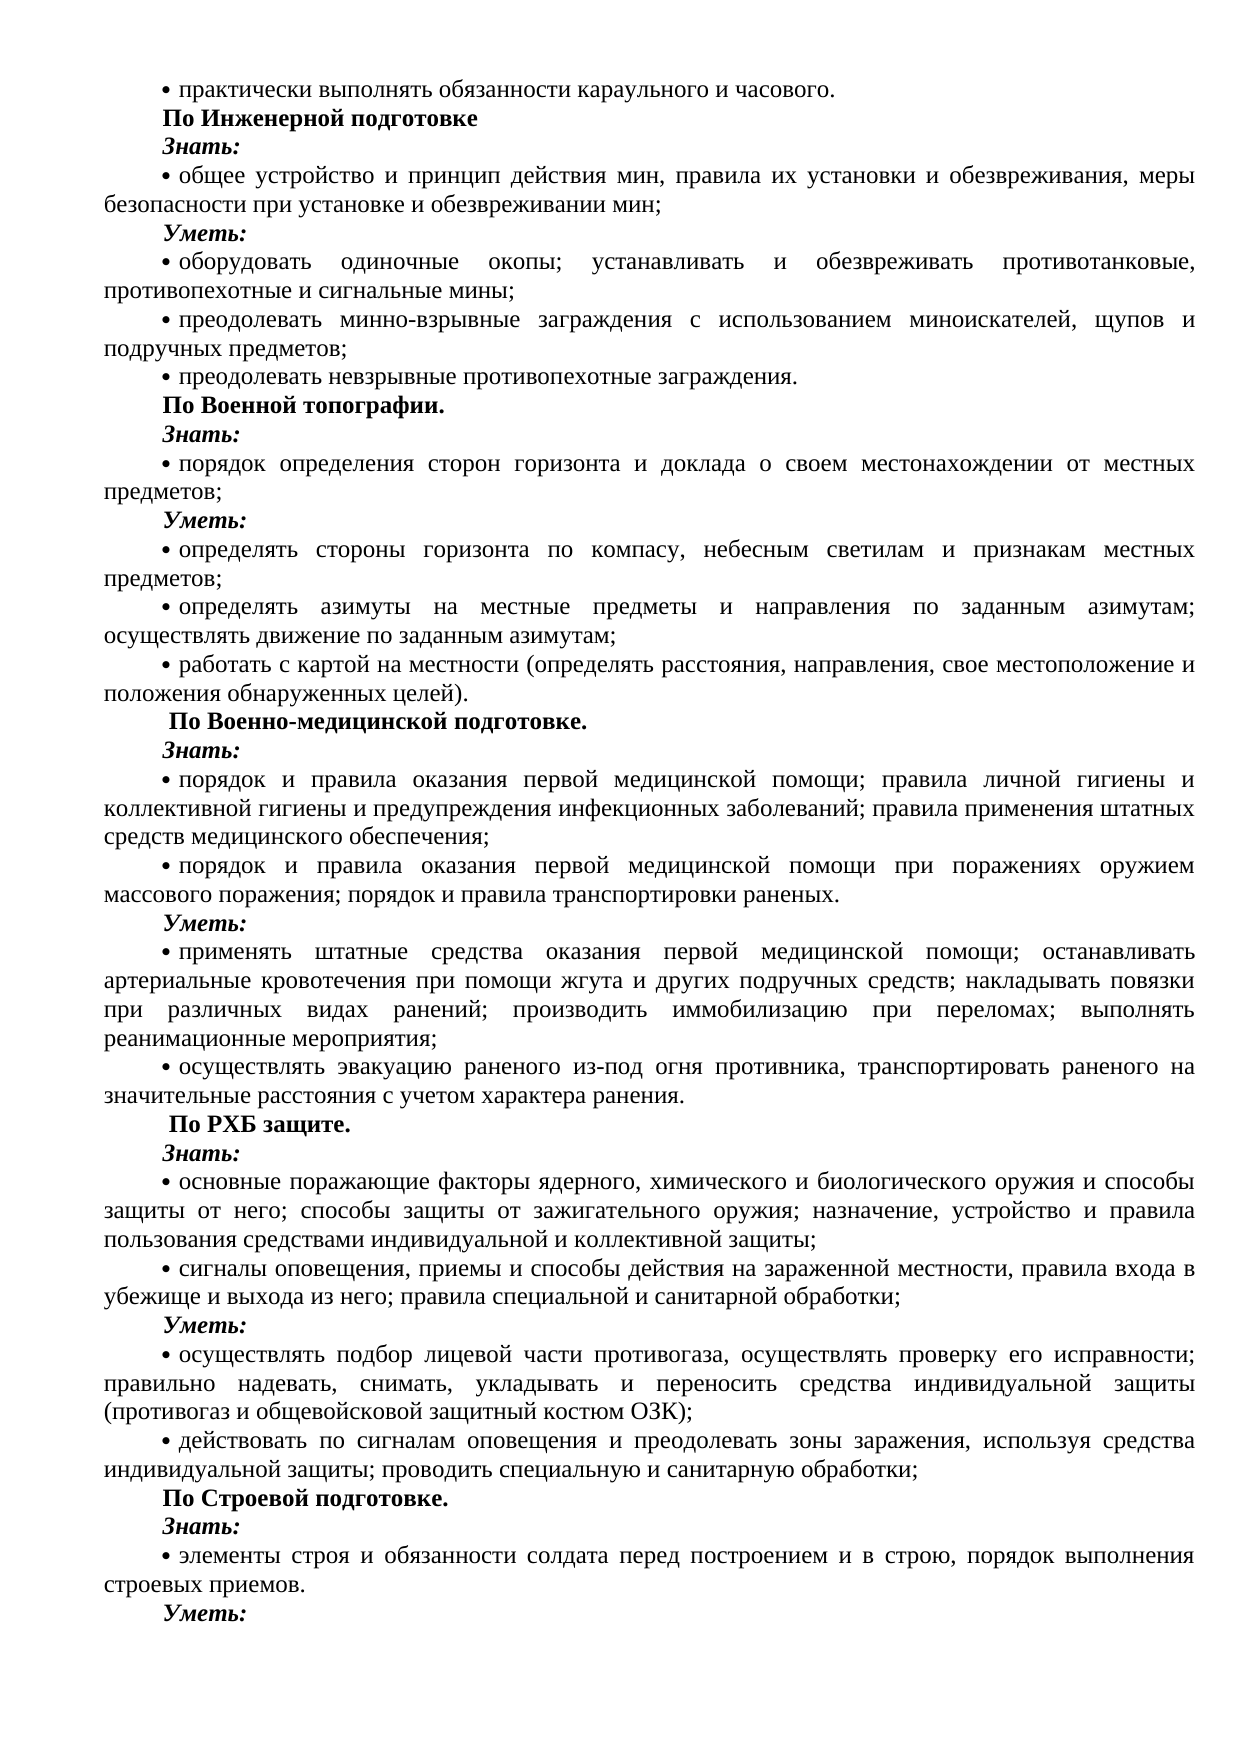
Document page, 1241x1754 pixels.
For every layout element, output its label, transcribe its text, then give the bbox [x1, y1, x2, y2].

list определять азимуты на местные предметы и направления по заданным азимутам; осуществлять движение по заданным азимутам; [103, 591, 1196, 649]
list сигналы оповещения, приемы и способы действия на зараженной местности, правила входа в убежище и выхода из него; правила специальной и санитарной обработки; [103, 1253, 1196, 1310]
text По Военно-медицинской подготовке. [103, 706, 1196, 735]
text По Инженерной подготовке [103, 103, 1196, 131]
list применять штатные средства оказания первой медицинской помощи; останавливать артериальные кровотечения при помощи жгута и других подручных средств; накладывать повязки при различных видах ранений; производить иммобилизацию при переломах; выполнять реанимационные мероприятия; [103, 936, 1196, 1051]
text Уметь: [103, 1310, 1196, 1339]
text По РХБ защите. [103, 1109, 1196, 1138]
list порядок и правила оказания первой медицинской помощи при поражениях оружием массового поражения; порядок и правила транспортировки раненых. [103, 850, 1196, 908]
list оборудовать одиночные окопы; устанавливать и обезвреживать противотанковые, противопехотные и сигнальные мины; [103, 246, 1196, 304]
list осуществлять подбор лицевой части противогаза, осуществлять проверку его исправности; правильно надевать, снимать, укладывать и переносить средства индивидуальной защиты (противогаз и общевойсковой защитный костюм ОЗК); [103, 1339, 1196, 1425]
text Знать: [103, 131, 1196, 160]
list осуществлять эвакуацию раненого из-под огня противника, транспортировать раненого на значительные расстояния с учетом характера ранения. [103, 1051, 1196, 1109]
text Знать: [103, 1511, 1196, 1540]
list порядок определения сторон горизонта и доклада о своем местонахождении от местных предметов; [103, 448, 1196, 505]
text Уметь: [103, 1598, 1196, 1626]
text Уметь: [103, 505, 1196, 534]
text По Военной топографии. [103, 390, 1196, 419]
list общее устройство и принцип действия мин, правила их установки и обезвреживания, меры безопасности при установке и обезвреживании мин; [103, 160, 1196, 218]
text Уметь: [103, 218, 1196, 246]
list порядок и правила оказания первой медицинской помощи; правила личной гигиены и коллективной гигиены и предупреждения инфекционных заболеваний; правила применения штатных средств медицинского обеспечения; [103, 764, 1196, 850]
text Знать: [103, 735, 1196, 764]
list основные поражающие факторы ядерного, химического и биологического оружия и способы защиты от него; способы защиты от зажигательного оружия; назначение, устройство и правила пользования средствами индивидуальной и коллективной защиты; [103, 1166, 1196, 1253]
list элементы строя и обязанности солдата перед построением и в строю, порядок выполнения строевых приемов. [103, 1540, 1196, 1598]
list работать с картой на местности (определять расстояния, направления, свое местоположение и положения обнаруженных целей). [103, 649, 1196, 706]
text По Строевой подготовке. [103, 1483, 1196, 1511]
list преодолевать минно-взрывные заграждения с использованием миноискателей, щупов и подручных предметов; [103, 304, 1196, 361]
text Знать: [103, 419, 1196, 448]
text Уметь: [103, 908, 1196, 936]
list практически выполнять обязанности караульного и часового. [103, 74, 1196, 103]
list преодолевать невзрывные противопехотные заграждения. [103, 361, 1196, 390]
list определять стороны горизонта по компасу, небесным светилам и признакам местных предметов; [103, 534, 1196, 591]
list действовать по сигналам оповещения и преодолевать зоны заражения, используя средства индивидуальной защиты; проводить специальную и санитарную обработки; [103, 1425, 1196, 1483]
text Знать: [103, 1138, 1196, 1166]
